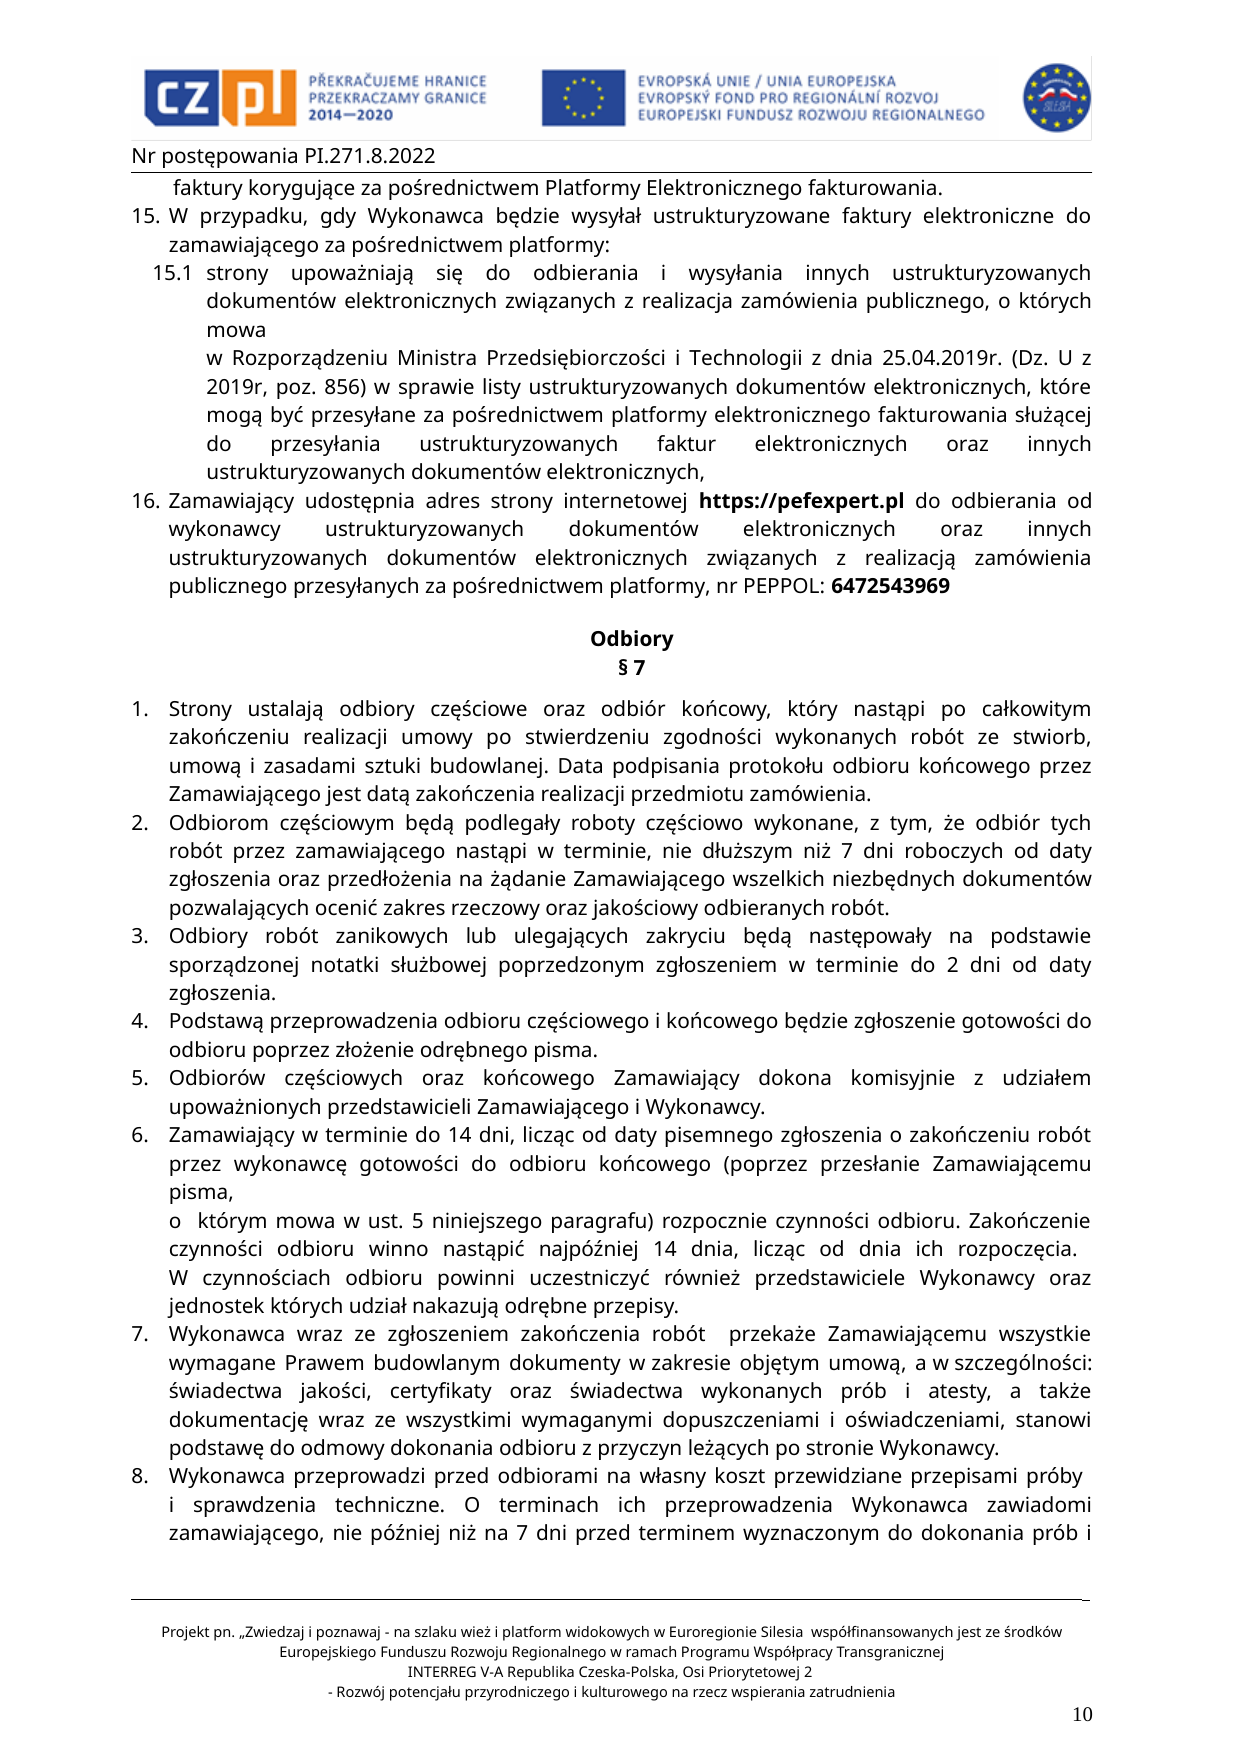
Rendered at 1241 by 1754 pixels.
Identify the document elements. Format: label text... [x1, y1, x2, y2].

list strony upoważniają się do odbierania i wysyłania innych ustrukturyzowanych dokumentów elektronicznych związanych z realizacja zamówienia publicznego, o których mowa w Rozporządzeniu Ministra Przedsiębiorczości i Technologii z dnia 25.04.2019r. (Dz. U z 2019r, poz. 856) w sprawie listy ustrukturyzowanych dokumentów elektronicznych, które mogą być przesyłane za pośrednictwem platformy elektronicznego fakturowania służącej do przesyłania ustrukturyzowanych faktur elektronicznych oraz innych ustrukturyzowanych dokumentów elektronicznych, [152, 258, 1092, 486]
picture [131, 56, 1093, 142]
subtitle Odbiory [171, 624, 1092, 653]
list Wykonawca wraz ze zgłoszeniem zakończenia robót przekaże Zamawiającemu wszystkie wymagane Prawem budowlanym dokumenty w zakresie objętym umową, a w szczególności: świadectwa jakości, certyfikaty oraz świadectwa wykonanych prób i atesty, a także dokumentację wraz ze wszystkimi wymaganymi dopuszczeniami i oświadczeniami, stanowi podstawę do odmowy dokonania odbioru z przyczyn leżących po stronie Wykonawcy. [131, 1319, 1092, 1462]
list Odbiorom częściowym będą podlegały roboty częściowo wykonane, z tym, że odbiór tych robót przez zamawiającego nastąpi w terminie, nie dłuższym niż 7 dni roboczych od daty zgłoszenia oraz przedłożenia na żądanie Zamawiającego wszelkich niezbędnych dokumentów pozwalających ocenić zakres rzeczowy oraz jakościowy odbieranych robót. [131, 808, 1092, 921]
list W przypadku, gdy Wykonawca będzie wysyłał ustrukturyzowane faktury elektroniczne do zamawiającego za pośrednictwem platformy: [131, 201, 1092, 258]
list Zamawiający udostępnia adres strony internetowej https://pefexpert.pl do odbierania od wykonawcy ustrukturyzowanych dokumentów elektronicznych oraz innych ustrukturyzowanych dokumentów elektronicznych związanych z realizacją zamówienia publicznego przesyłanych za pośrednictwem platformy, nr PEPPOL: 6472543969 [131, 486, 1092, 599]
list Zamawiający w terminie do 14 dni, licząc od daty pisemnego zgłoszenia o zakończeniu robót przez wykonawcę gotowości do odbioru końcowego (poprzez przesłanie Zamawiającemu pisma, o którym mowa w ust. 5 niniejszego paragrafu) rozpocznie czynności odbioru. Zakończenie czynności odbioru winno nastąpić najpóźniej 14 dnia, licząc od dnia ich rozpoczęcia. W czynnościach odbioru powinni uczestniczyć również przedstawiciele Wykonawcy oraz jednostek których udział nakazują odrębne przepisy. [131, 1120, 1092, 1319]
list Odbiory robót zanikowych lub ulegających zakryciu będą następowały na podstawie sporządzonej notatki służbowej poprzedzonym zgłoszeniem w terminie do 2 dni od daty zgłoszenia. [131, 921, 1092, 1007]
list Strony ustalają odbiory częściowe oraz odbiór końcowy, który nastąpi po całkowitym zakończeniu realizacji umowy po stwierdzeniu zgodności wykonanych robót ze stwiorb, umową i zasadami sztuki budowlanej. Data podpisania protokołu odbioru końcowego przez Zamawiającego jest datą zakończenia realizacji przedmiotu zamówienia. [131, 694, 1092, 808]
list Odbiorów częściowych oraz końcowego Zamawiający dokona komisyjnie z udziałem upoważnionych przedstawicieli Zamawiającego i Wykonawcy. [131, 1063, 1092, 1120]
subtitle § 7 [171, 653, 1092, 681]
list Podstawą przeprowadzenia odbioru częściowego i końcowego będzie zgłoszenie gotowości do odbioru poprzez złożenie odrębnego pisma. [131, 1007, 1092, 1063]
